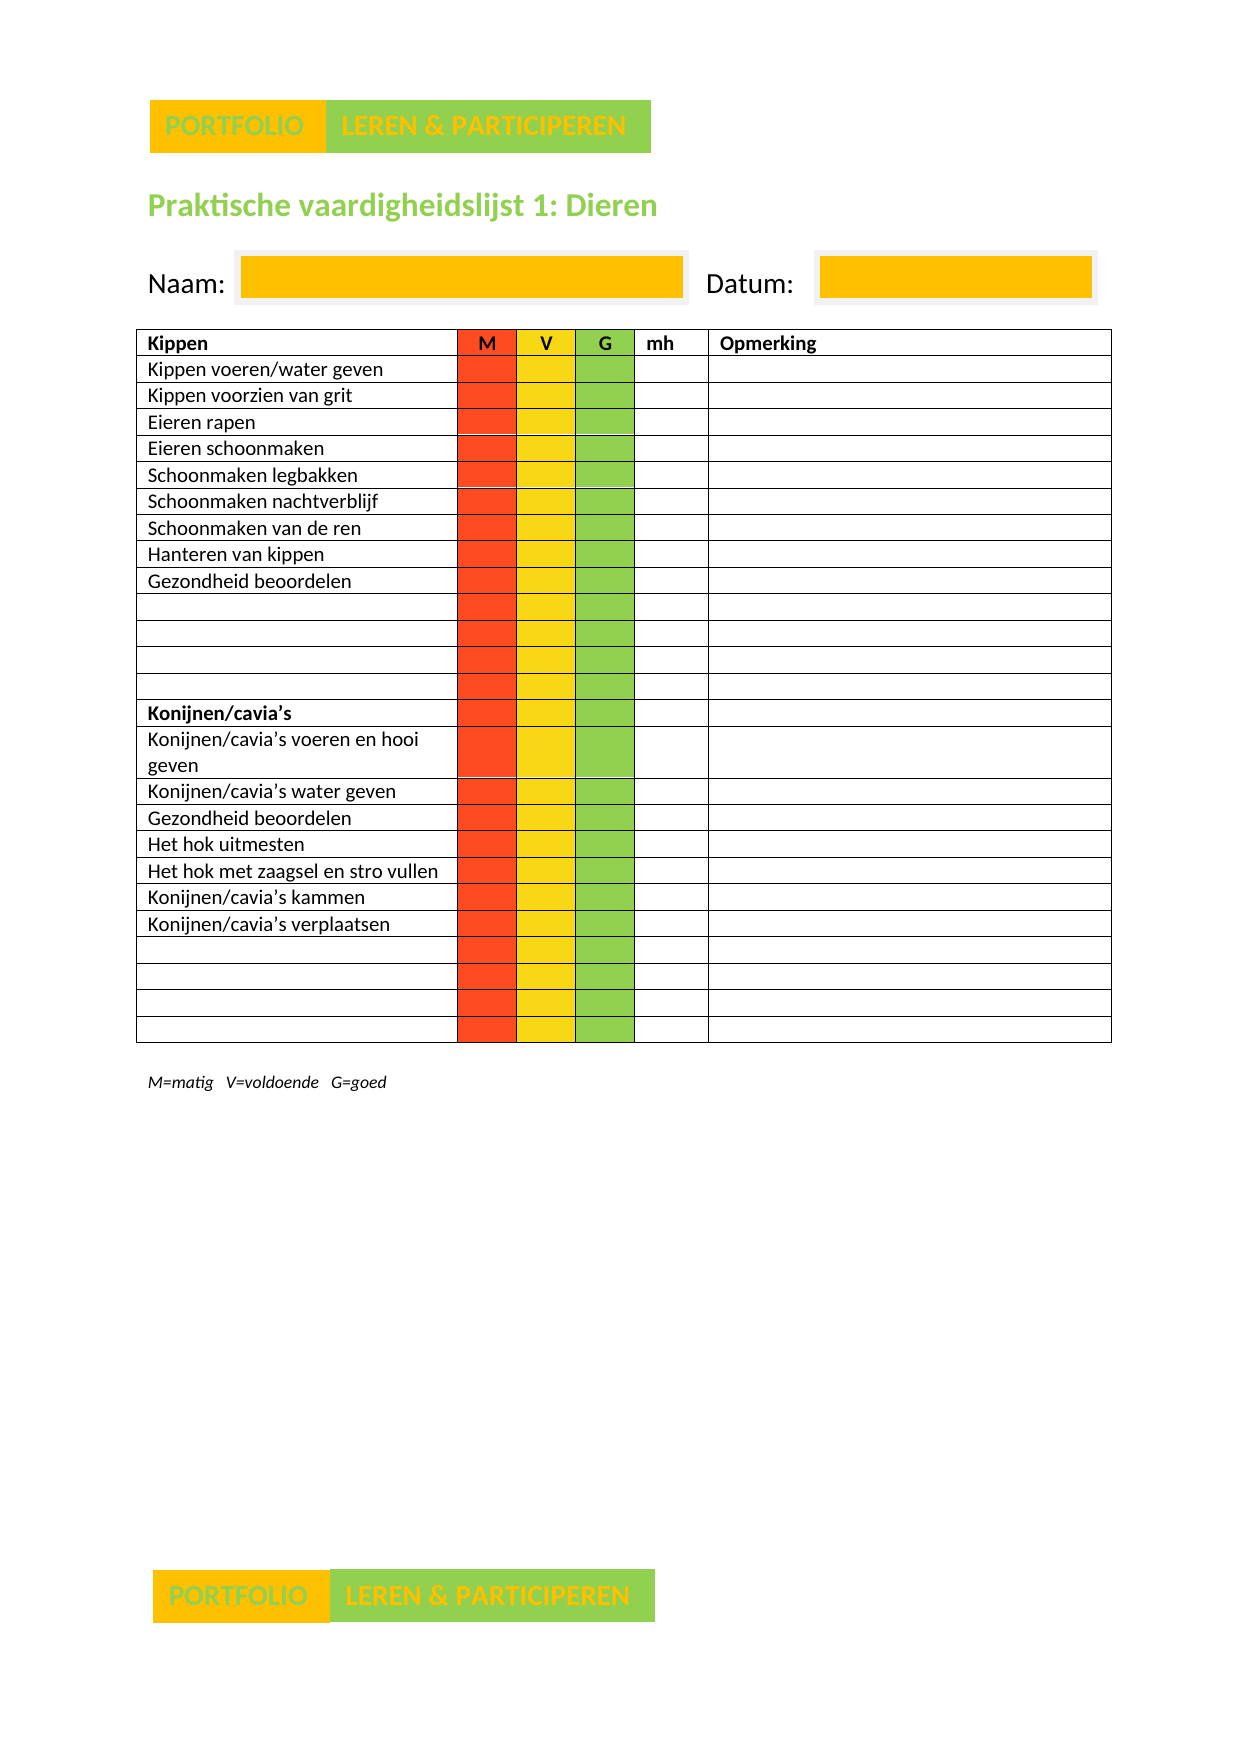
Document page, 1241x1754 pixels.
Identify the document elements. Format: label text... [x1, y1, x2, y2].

table_cell [137, 964, 457, 989]
table_cell [517, 436, 575, 461]
table_cell [517, 383, 575, 408]
table_cell [709, 383, 1111, 408]
table_cell [517, 541, 575, 567]
table_cell Het hok uitmesten [137, 831, 457, 857]
table_cell Schoonmaken nachtverblijf [137, 489, 457, 514]
table_cell [458, 911, 516, 936]
table_cell Eieren schoonmaken [137, 436, 457, 461]
table_cell [709, 937, 1111, 963]
table_cell [517, 831, 575, 857]
table_cell [709, 436, 1111, 461]
table_cell Hanteren van kippen [137, 541, 457, 567]
table_cell [709, 911, 1111, 936]
table_header G [576, 330, 634, 355]
table_cell [517, 911, 575, 936]
table_cell [635, 1017, 708, 1042]
table_cell [576, 383, 634, 408]
table_cell [635, 356, 708, 382]
table_cell [517, 568, 575, 593]
table_cell [709, 831, 1111, 857]
table_cell [517, 489, 575, 514]
table_cell Kippen voorzien van grit [137, 383, 457, 408]
table_cell [576, 964, 634, 989]
table_cell Schoonmaken van de ren [137, 515, 457, 540]
table_cell [709, 621, 1111, 646]
table_cell [635, 462, 708, 487]
table_cell [576, 621, 634, 646]
table_cell [517, 515, 575, 540]
table_cell [458, 647, 516, 673]
table_cell [517, 621, 575, 646]
table_cell [137, 990, 457, 1016]
table_cell [709, 1017, 1111, 1042]
table_cell [709, 700, 1111, 726]
table_cell [576, 541, 634, 567]
table_cell [517, 1017, 575, 1042]
table_header V [517, 330, 575, 355]
table_cell [517, 647, 575, 673]
table_cell [709, 356, 1111, 382]
table_cell [635, 515, 708, 540]
table_cell [635, 937, 708, 963]
table_header M [458, 330, 516, 355]
table_cell [458, 489, 516, 514]
table_cell [458, 858, 516, 883]
table_cell [458, 568, 516, 593]
table_cell [517, 674, 575, 699]
table_cell [709, 964, 1111, 989]
table_cell [576, 805, 634, 830]
table_cell [458, 700, 516, 726]
table_cell [458, 409, 516, 434]
table_cell [709, 990, 1111, 1016]
table_cell [709, 647, 1111, 673]
table_cell [576, 594, 634, 620]
table_cell [576, 674, 634, 699]
table_cell [576, 937, 634, 963]
table_cell [576, 727, 634, 777]
table_cell [517, 462, 575, 487]
table_cell [635, 831, 708, 857]
table_cell [458, 805, 516, 830]
table_cell [635, 990, 708, 1016]
table_cell Konijnen/cavia’s verplaatsen [137, 911, 457, 936]
table_cell [635, 409, 708, 434]
table_cell [635, 674, 708, 699]
table_cell [576, 884, 634, 910]
table_cell [635, 568, 708, 593]
table_cell [635, 541, 708, 567]
table_cell [458, 462, 516, 487]
table_cell [635, 884, 708, 910]
table_cell [576, 700, 634, 726]
table_cell [576, 568, 634, 593]
table_cell Eieren rapen [137, 409, 457, 434]
table_cell [458, 621, 516, 646]
table_cell Het hok met zaagsel en stro vullen [137, 858, 457, 883]
table_cell Konijnen/cavia’s water geven [137, 779, 457, 804]
table_cell [635, 911, 708, 936]
text Naam: Datum: [148, 265, 234, 301]
table_cell [458, 674, 516, 699]
table_cell [517, 779, 575, 804]
table_cell [137, 647, 457, 673]
table_cell [458, 937, 516, 963]
table_cell [635, 858, 708, 883]
table_cell [635, 779, 708, 804]
table_cell [709, 515, 1111, 540]
table_cell [458, 356, 516, 382]
table_cell [709, 779, 1111, 804]
table_cell Schoonmaken legbakken [137, 462, 457, 487]
table_cell [709, 568, 1111, 593]
table_cell [137, 1017, 457, 1042]
table_cell [635, 621, 708, 646]
table_cell [458, 727, 516, 777]
table_header Kippen [137, 330, 457, 355]
table_cell [517, 594, 575, 620]
table_cell [576, 462, 634, 487]
table_cell [137, 937, 457, 963]
table_cell [635, 727, 708, 777]
table_cell [709, 674, 1111, 699]
table_cell [458, 383, 516, 408]
table_cell [458, 1017, 516, 1042]
table_cell [635, 964, 708, 989]
table_cell Konijnen/cavia’s [137, 700, 457, 726]
text Naam: Datum: [689, 265, 814, 301]
table_cell [635, 594, 708, 620]
table_header Opmerking [709, 330, 1111, 355]
table_cell [517, 990, 575, 1016]
table_cell [137, 674, 457, 699]
table_cell [458, 884, 516, 910]
table_cell [576, 515, 634, 540]
table_cell Gezondheid beoordelen [137, 805, 457, 830]
table_cell [517, 884, 575, 910]
table_cell [576, 1017, 634, 1042]
table_cell [635, 383, 708, 408]
table_cell [709, 462, 1111, 487]
table_cell [517, 356, 575, 382]
table_cell Kippen voeren/water geven [137, 356, 457, 382]
table_cell [517, 727, 575, 777]
table_cell Gezondheid beoordelen [137, 568, 457, 593]
table_cell [517, 858, 575, 883]
table_cell [709, 409, 1111, 434]
table_cell [458, 436, 516, 461]
table_cell [576, 831, 634, 857]
table_cell Konijnen/cavia’s kammen [137, 884, 457, 910]
table_cell [635, 489, 708, 514]
table_cell [709, 858, 1111, 883]
table_cell [576, 489, 634, 514]
table_cell [517, 964, 575, 989]
table_cell [576, 990, 634, 1016]
table_cell [576, 436, 634, 461]
table_cell [635, 647, 708, 673]
table_cell [137, 594, 457, 620]
table_cell [458, 964, 516, 989]
table_cell [709, 727, 1111, 777]
table_cell [635, 436, 708, 461]
table_cell [458, 541, 516, 567]
text Praktische vaardigheidslijst 1: Dieren [148, 183, 1093, 224]
table_cell [709, 805, 1111, 830]
table_cell [576, 647, 634, 673]
table_cell [709, 884, 1111, 910]
table_cell [458, 515, 516, 540]
table_cell [458, 594, 516, 620]
table_cell [517, 700, 575, 726]
table_cell [576, 779, 634, 804]
table_cell [709, 594, 1111, 620]
table_cell [137, 621, 457, 646]
table_cell [635, 805, 708, 830]
table_cell [576, 858, 634, 883]
table_cell [635, 700, 708, 726]
table_cell [576, 356, 634, 382]
table_cell Konijnen/cavia’s voeren en hooi geven [137, 727, 457, 777]
table_cell [709, 541, 1111, 567]
table_cell [458, 831, 516, 857]
table_cell [517, 409, 575, 434]
table_header mh [635, 330, 708, 355]
table_cell [709, 489, 1111, 514]
table_cell [458, 990, 516, 1016]
table_cell [517, 805, 575, 830]
text M=matig V=voldoende G=goed [148, 1071, 1093, 1093]
table_cell [517, 937, 575, 963]
table_cell [458, 779, 516, 804]
table_cell [576, 409, 634, 434]
table_cell [576, 911, 634, 936]
